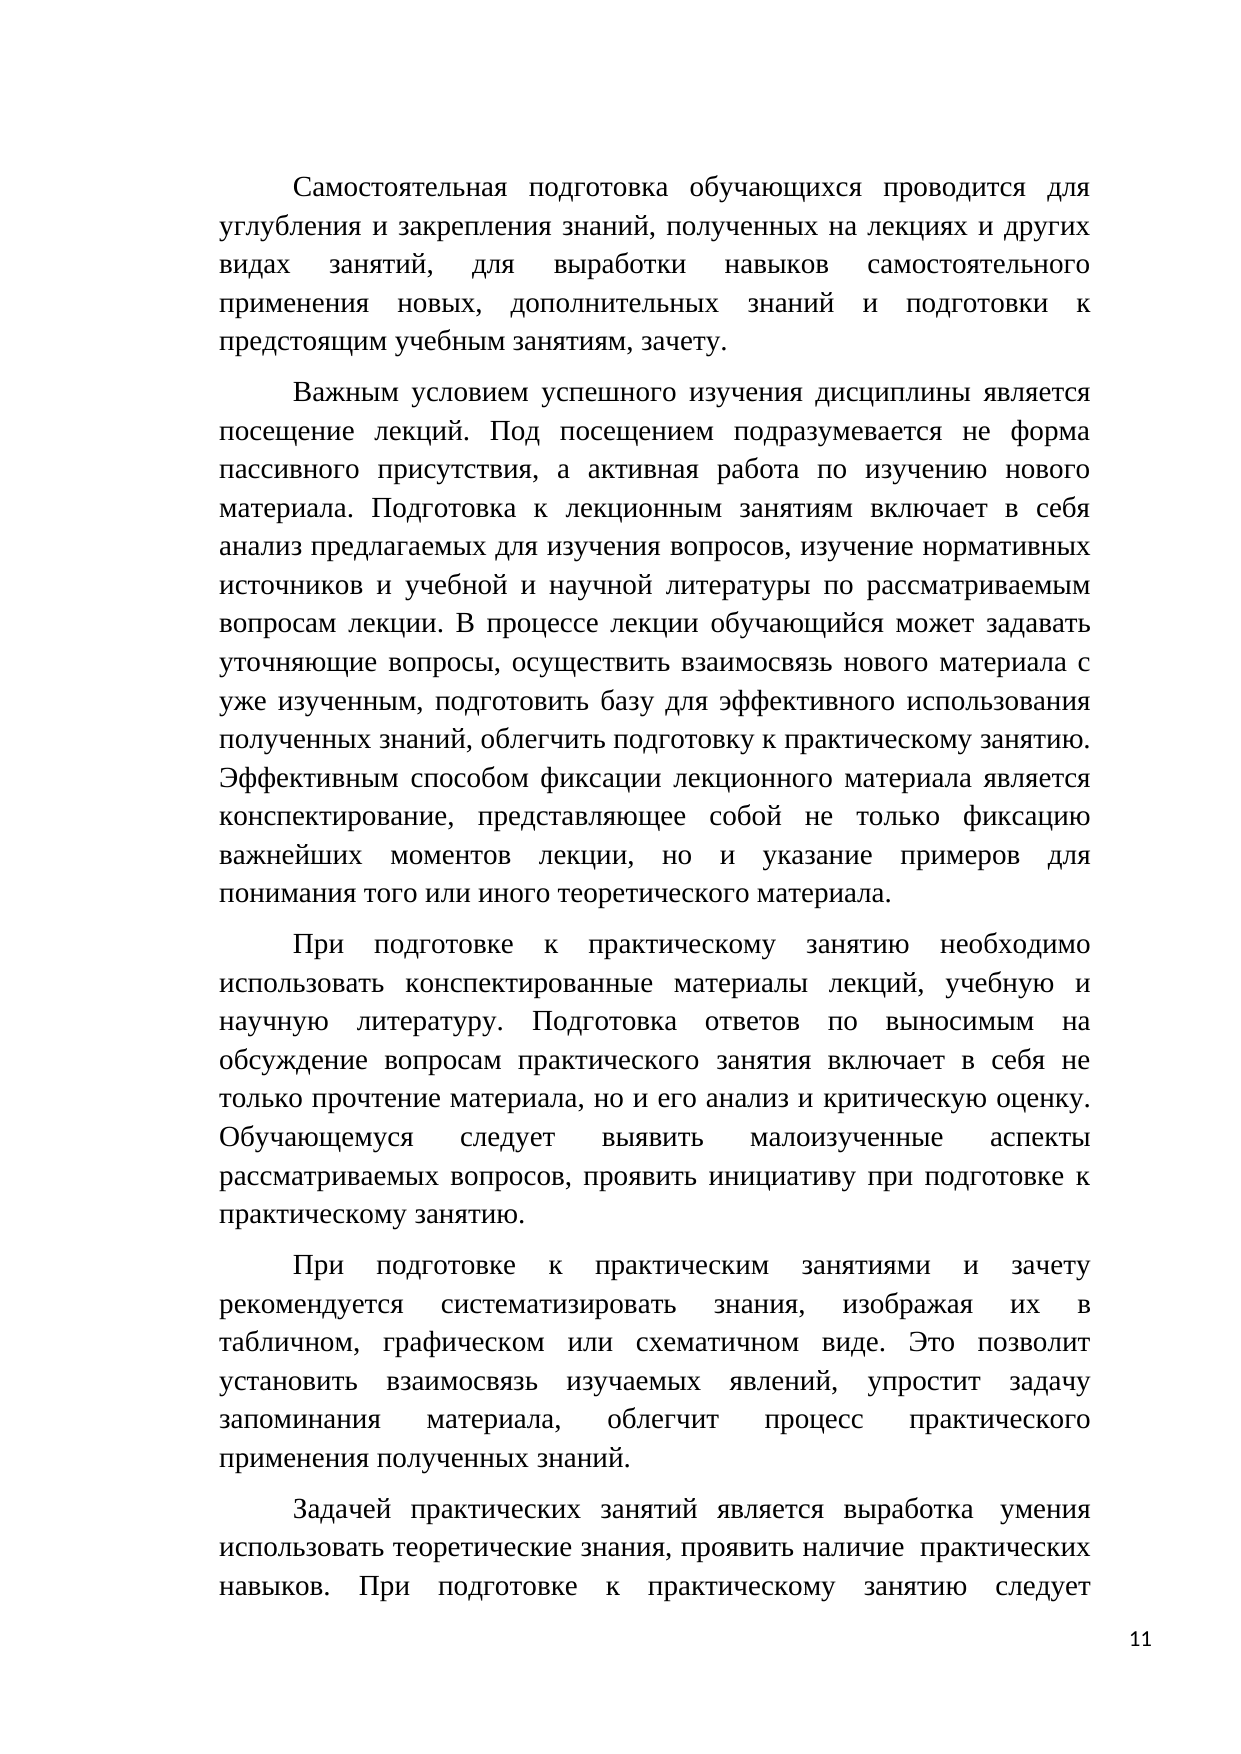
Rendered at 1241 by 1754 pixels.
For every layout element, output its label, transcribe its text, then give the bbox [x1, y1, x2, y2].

text При подготовке к практическим занятиями и зачету рекомендуется систематизировать знания, изображая их в табличном, графическом или схематичном виде. Это позволит установить взаимосвязь изучаемых явлений, упростит задачу запоминания материала, облегчит процесс практического применения полученных знаний. [219, 1247, 1091, 1473]
text Важным условием успешного изучения дисциплины является посещение лекций. Под посещением подразумевается не форма пассивного присутствия, а активная работа по изучению нового материала. Подготовка к лекционным занятиям включает в себя анализ предлагаемых для изучения вопросов, изучение нормативных источников и учебной и научной литературы по рассматриваемым вопросам лекции. В процессе лекции обучающийся может задавать уточняющие вопросы, осуществить взаимосвязь нового материала с уже изученным, подготовить базу для эффективного использования полученных знаний, облегчить подготовку к практическому занятию. Эффективным способом фиксации лекционного материала является конспектирование, представляющее собой не только фиксацию важнейших моментов лекции, но и указание примеров для понимания того или иного теоретического материала. [219, 374, 1091, 909]
text Самостоятельная подготовка обучающихся проводится для углубления и закрепления знаний, полученных на лекциях и других видах занятий, для выработки навыков самостоятельного применения новых, дополнительных знаний и подготовки к предстоящим учебным занятиям, зачету. [219, 169, 1091, 357]
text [219, 1491, 1091, 1602]
text При подготовке к практическому занятию необходимо использовать конспектированные материалы лекций, учебную и научную литературу. Подготовка ответов по выносимым на обсуждение вопросам практического занятия включает в себя не только прочтение материала, но и его анализ и критическую оценку. Обучающемуся следует выявить малоизученные аспекты рассматриваемых вопросов, проявить инициативу при подготовке к практическому занятию. [219, 926, 1091, 1230]
